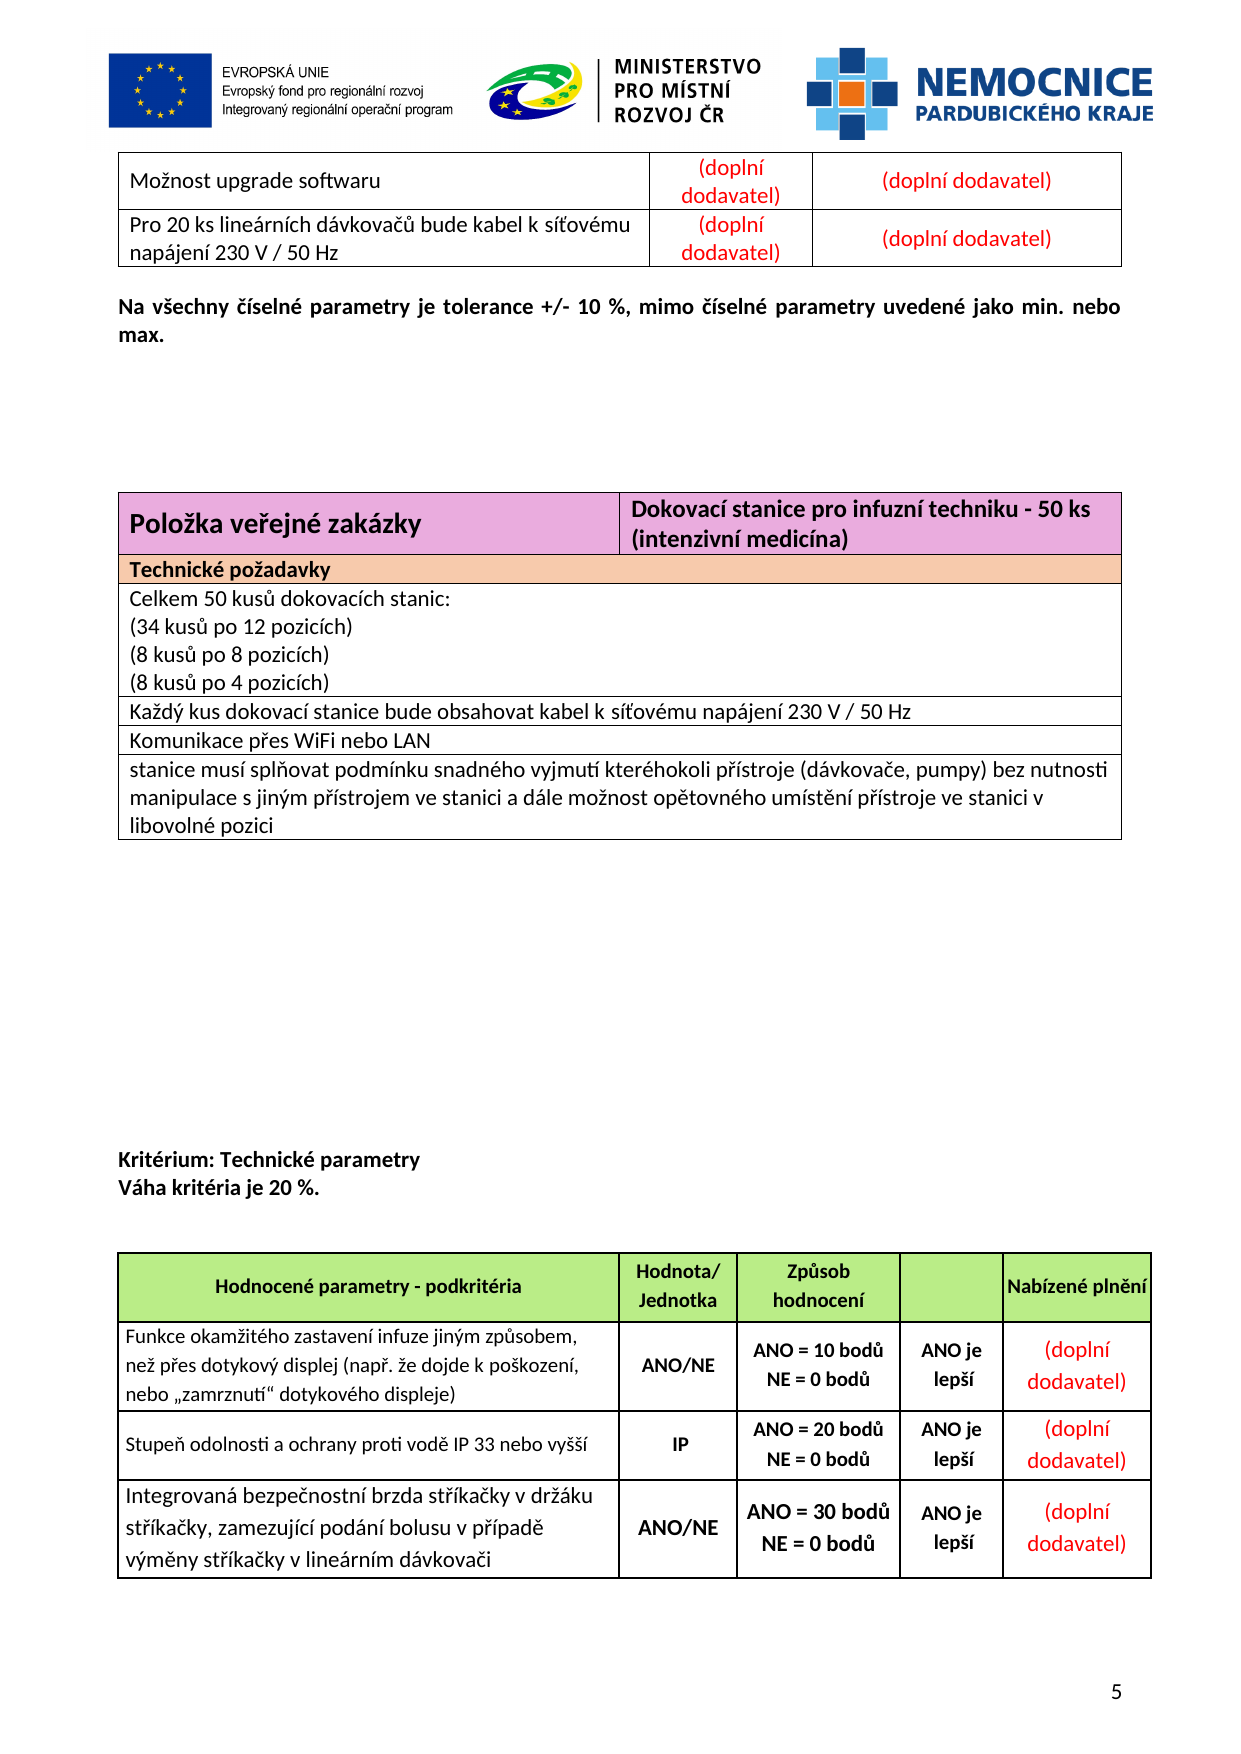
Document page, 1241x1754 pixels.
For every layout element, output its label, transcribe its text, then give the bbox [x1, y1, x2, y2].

table_cell ANO = 30 bodů NE = 0 bodů [738, 1481, 899, 1577]
table_cell Každý kus dokovací stanice bude obsahovat kabel k síťovému napájení 230 V / 50 Hz [119, 697, 1121, 725]
table_cell ANO/NE [620, 1323, 736, 1410]
table_cell Celkem 50 kusů dokovacích stanic: (34 kusů po 12 pozicích) (8 kusů po 8 pozicích) (8 kusů po 4 pozicích) [119, 584, 1121, 696]
table_cell ANO je lepší [901, 1481, 1002, 1577]
subtitle Na všechny číselné parametry je tolerance +/- 10 %, mimo číselné parametry uvedené jako min. nebo max. [118, 292, 1122, 348]
table_cell Technické požadavky [119, 555, 1121, 583]
table_header Položka veřejné zakázky [119, 493, 619, 554]
table_cell IP [620, 1412, 736, 1479]
table_cell ANO = 10 bodů NE = 0 bodů [738, 1323, 899, 1410]
table_cell Integrovaná bezpečnostní brzda stříkačky v držáku stříkačky, zamezující podání bolusu v případě výměny stříkačky v lineárním dávkovači [119, 1481, 618, 1577]
table_header Způsob hodnocení [738, 1254, 899, 1321]
table_cell ANO = 20 bodů NE = 0 bodů [738, 1412, 899, 1479]
table_cell Stupeň odolnosti a ochrany proti vodě IP 33 nebo vyšší [119, 1412, 618, 1479]
table_header Nabízené plnění [1004, 1254, 1150, 1321]
table_cell (doplní dodavatel) [813, 210, 1121, 266]
table_cell (doplní dodavatel) [813, 153, 1121, 209]
table_cell ANO je lepší [901, 1412, 1002, 1479]
table_header Hodnota/ Jednotka [620, 1254, 736, 1321]
table_cell Pro 20 ks lineárních dávkovačů bude kabel k síťovému napájení 230 V / 50 Hz [119, 210, 649, 266]
text Váha kritéria je 20 %. [118, 1173, 1122, 1201]
table_cell Funkce okamžitého zastavení infuze jiným způsobem, než přes dotykový displej (např. že dojde k poškození, nebo „zamrznutí“ dotykového displeje) [119, 1323, 618, 1410]
table_header Dokovací stanice pro infuzní techniku - 50 ks (intenzivní medicína) [620, 493, 1121, 554]
table_cell (doplní dodavatel) [650, 210, 812, 266]
table_header [901, 1254, 1002, 1321]
table_cell stanice musí splňovat podmínku snadného vyjmutí kteréhokoli přístroje (dávkovače, pumpy) bez nutnosti manipulace s jiným přístrojem ve stanici a dále možnost opětovného umístění přístroje ve stanici v libovolné pozici [119, 755, 1121, 839]
table_header Hodnocené parametry - podkritéria [119, 1254, 618, 1321]
picture [805, 47, 1153, 141]
picture [86, 28, 783, 152]
text Kritérium: Technické parametry [118, 1145, 1122, 1173]
table_cell ANO je lepší [901, 1323, 1002, 1410]
table_cell (doplní dodavatel) [1004, 1412, 1150, 1479]
table_cell ANO/NE [620, 1481, 736, 1577]
table_cell (doplní dodavatel) [650, 153, 812, 209]
table_cell (doplní dodavatel) [1004, 1323, 1150, 1410]
table_cell Komunikace přes WiFi nebo LAN [119, 726, 1121, 754]
table_cell (doplní dodavatel) [1004, 1481, 1150, 1577]
table_cell Možnost upgrade softwaru [119, 153, 649, 209]
